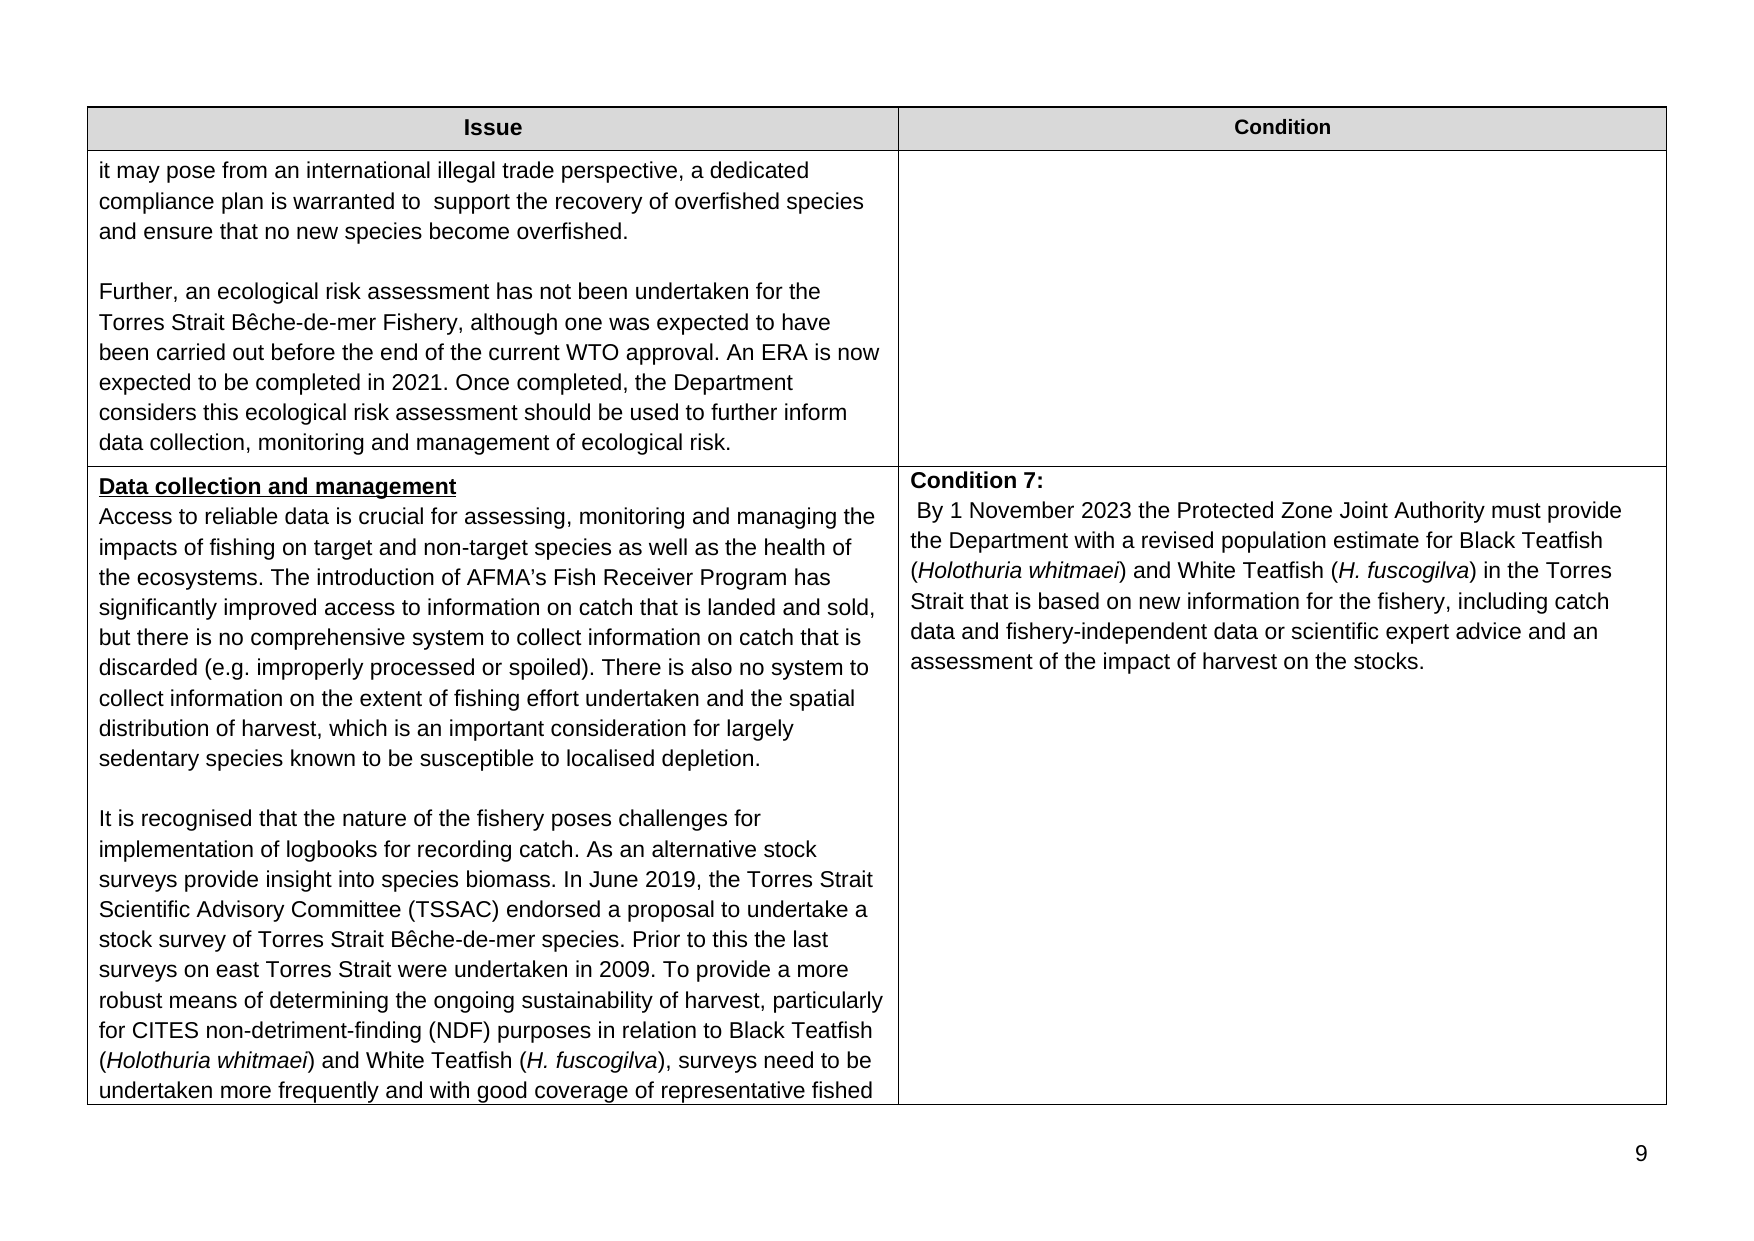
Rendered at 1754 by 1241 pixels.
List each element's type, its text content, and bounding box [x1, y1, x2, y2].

table_header Condition [899, 108, 1666, 150]
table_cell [88, 467, 898, 1103]
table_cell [899, 467, 1666, 1103]
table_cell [899, 151, 1666, 466]
table_header Issue [88, 108, 898, 150]
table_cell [88, 151, 898, 466]
